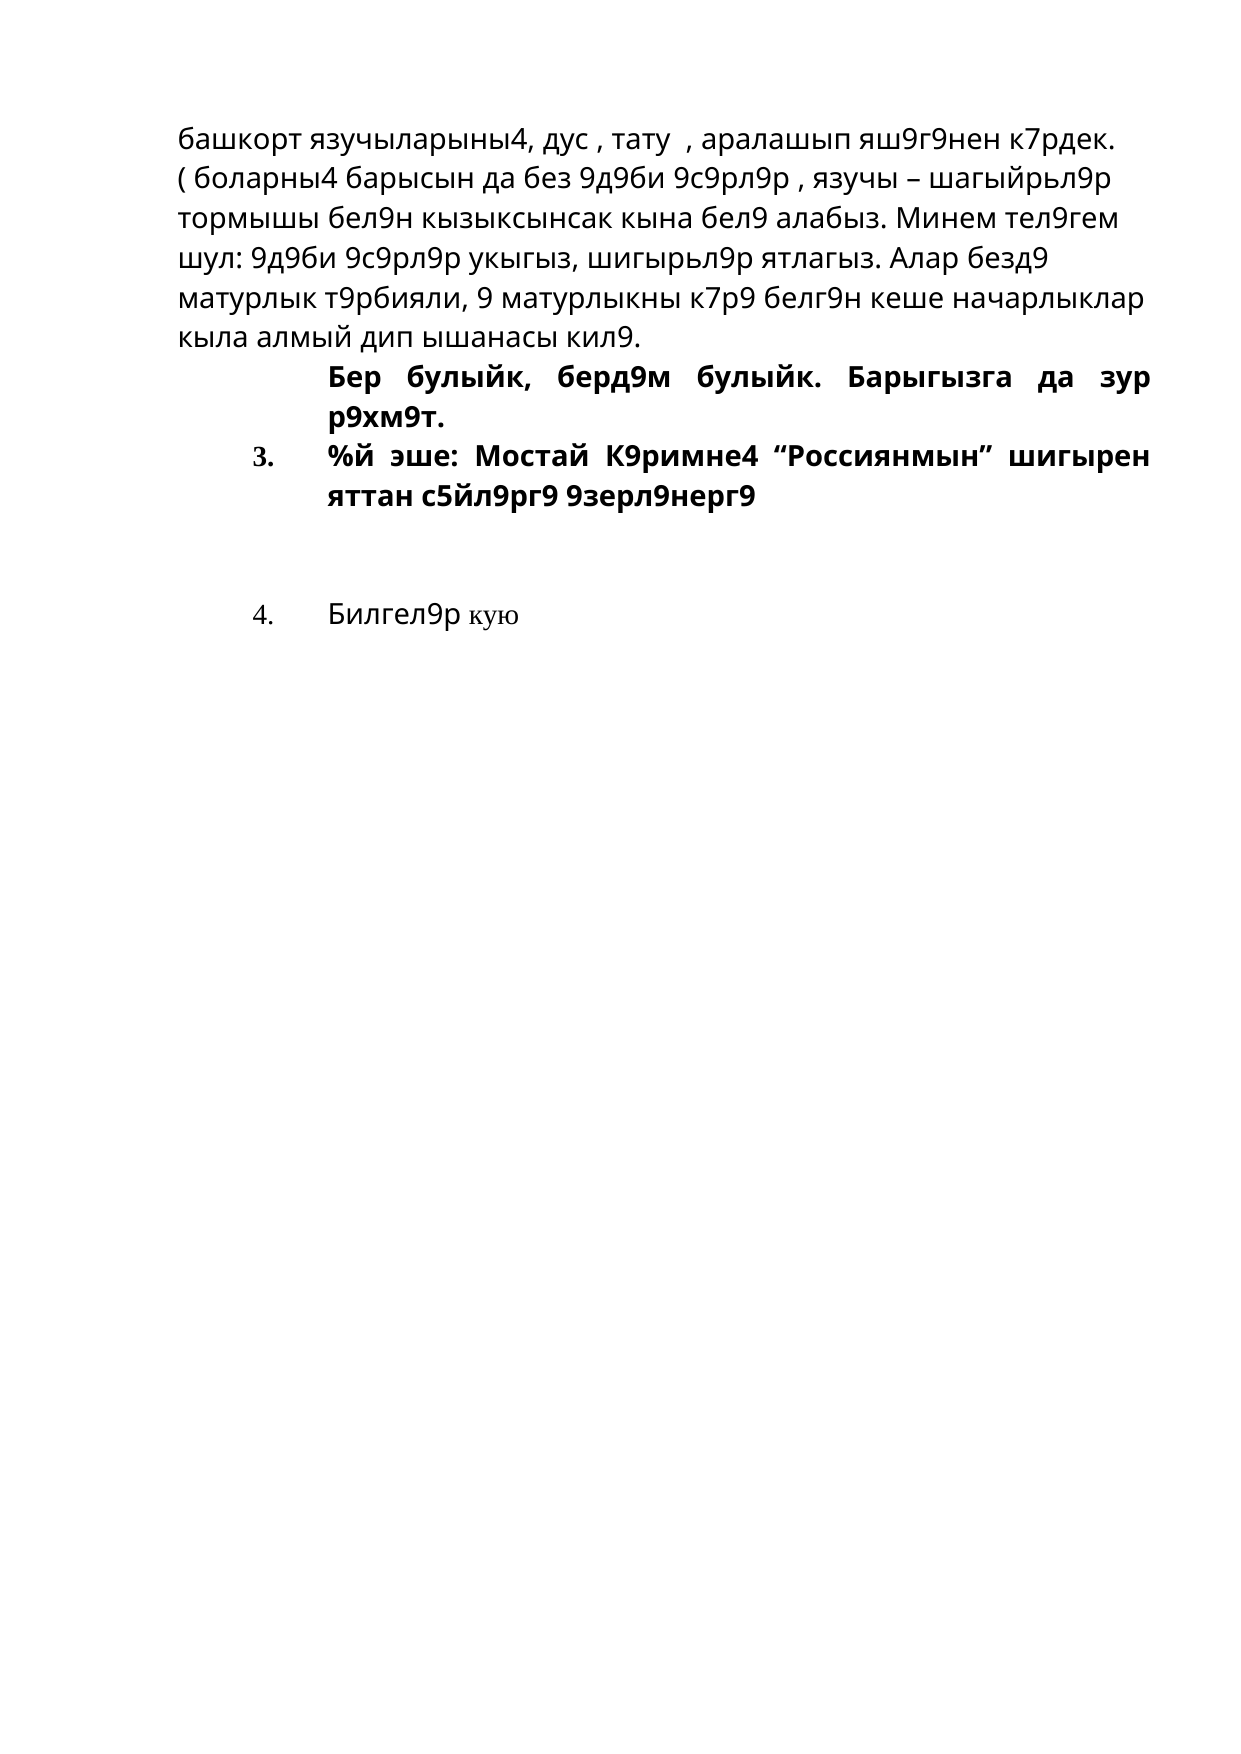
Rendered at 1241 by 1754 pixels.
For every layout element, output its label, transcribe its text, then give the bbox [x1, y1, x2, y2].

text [177, 118, 1152, 356]
list Билгел9р кую [252, 593, 1152, 633]
text Бер булыйк, берд9м булыйк. Барыгызга да зур р9хм9т. [327, 356, 1152, 436]
list %й эше: Мостай К9римне4 “Россиянмын” шигырен яттан с5йл9рг9 9зерл9нерг9 [252, 436, 1152, 515]
